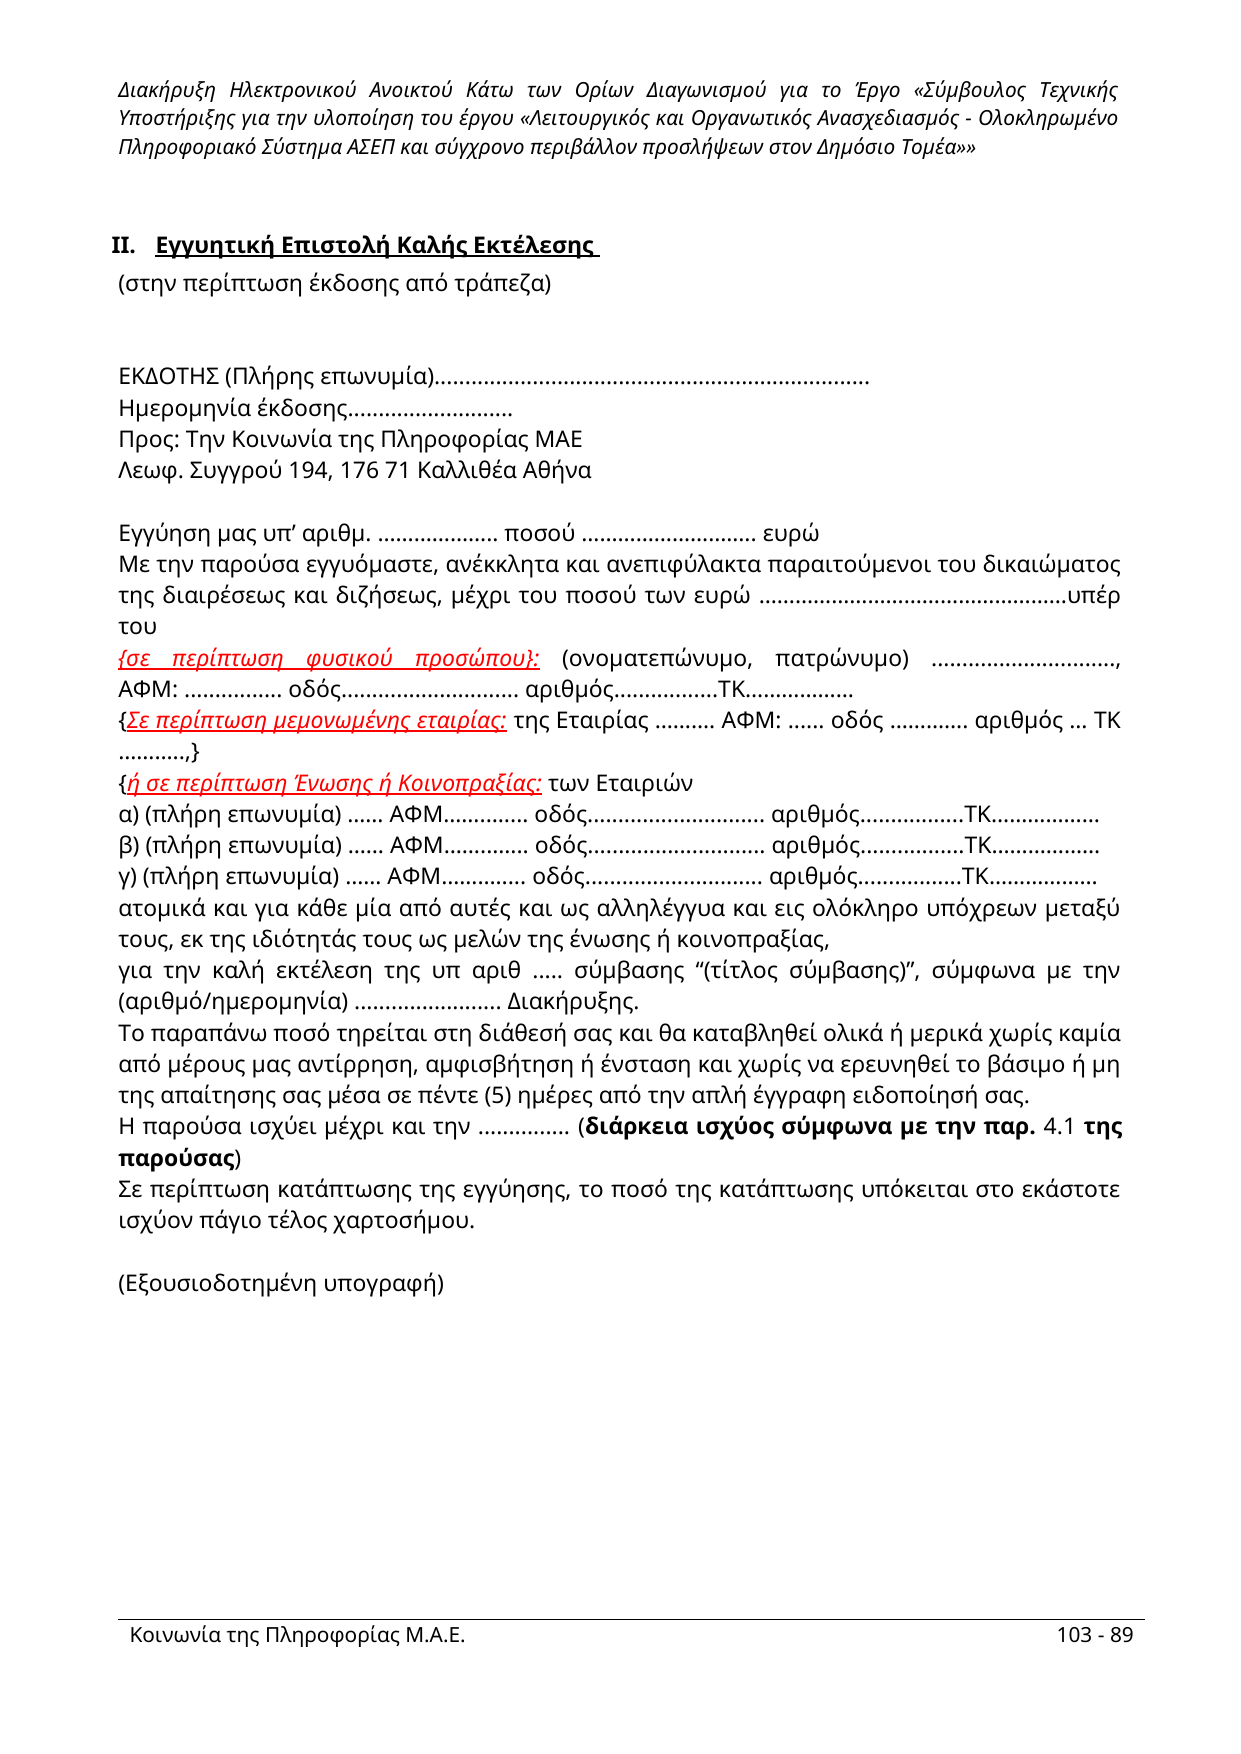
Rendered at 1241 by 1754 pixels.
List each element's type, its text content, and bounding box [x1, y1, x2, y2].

text για την καλή εκτέλεση της υπ αριθ ..... σύμβασης “(τίτλος σύμβασης)”, σύμφωνα με την (αριθμό/ημερομηνία) ........................ Διακήρυξης. [118, 954, 1122, 1017]
text Λεωφ. Συγγρού 194, 176 71 Καλλιθέα Αθήνα [118, 454, 1122, 485]
text {σε περίπτωση φυσικού προσώπου}: (ονοματεπώνυμο, πατρώνυμο) .............................., ΑΦΜ: ................ οδός............................. αριθμός.................ΤΚ……………… [118, 642, 1122, 704]
text ΕΚΔΟΤΗΣ (Πλήρης επωνυμία)....................................................................... [118, 360, 1122, 392]
text Ημερομηνία έκδοσης........................... [118, 392, 1122, 423]
text ατομικά και για κάθε μία από αυτές και ως αλληλέγγυα και εις ολόκληρο υπόχρεων μεταξύ τους, εκ της ιδιότητάς τους ως μελών της ένωσης ή κοινοπραξίας, [118, 892, 1122, 954]
text (Εξουσιοδοτημένη υπογραφή) [118, 1267, 1122, 1298]
text γ) (πλήρη επωνυμία) …… ΑΦΜ…….….... οδός............................. αριθμός.................ΤΚ……………… [118, 860, 1122, 892]
text (στην περίπτωση έκδοσης από τράπεζα) [118, 267, 1122, 298]
text Σε περίπτωση κατάπτωσης της εγγύησης, το ποσό της κατάπτωσης υπόκειται στο εκάστοτε ισχύον πάγιο τέλος χαρτοσήμου. [118, 1173, 1122, 1235]
text α) (πλήρη επωνυμία) …… ΑΦΜ…….….... οδός............................. αριθμός.................ΤΚ……………… [118, 798, 1122, 829]
text {ή σε περίπτωση Ένωσης ή Κοινοπραξίας: των Εταιριών [118, 767, 1122, 798]
text Με την παρούσα εγγυόμαστε, ανέκκλητα και ανεπιφύλακτα παραιτούμενοι του δικαιώματος της διαιρέσεως και διζήσεως, μέχρι του ποσού των ευρώ ……………………………………………υπέρ του [118, 548, 1122, 642]
list Εγγυητική Επιστολή Καλής Εκτέλεσης [136, 229, 1122, 260]
text Προς: Την Κοινωνία της Πληροφορίας ΜΑΕ [118, 423, 1122, 454]
text β) (πλήρη επωνυμία) …… ΑΦΜ…….….... οδός............................. αριθμός.................ΤΚ……………… [118, 829, 1122, 860]
text Η παρούσα ισχύει μέχρι και την ............... (διάρκεια ισχύος σύμφωνα με την παρ. 4.1 της παρούσας) [118, 1110, 1122, 1173]
text {Σε περίπτωση μεμονωμένης εταιρίας: της Εταιρίας ………. ΑΦΜ: ...... οδός …………. αριθμός … ΤΚ ………..,} [118, 704, 1122, 767]
text Εγγύηση μας υπ’ αριθμ. ……………….. ποσού ………………….……. ευρώ [118, 517, 1122, 548]
text Το παραπάνω ποσό τηρείται στη διάθεσή σας και θα καταβληθεί ολικά ή μερικά χωρίς καμία από μέρους μας αντίρρηση, αμφισβήτηση ή ένσταση και χωρίς να ερευνηθεί το βάσιμο ή μη της απαίτησης σας μέσα σε πέντε (5) ημέρες από την απλή έγγραφη ειδοποίησή σας. [118, 1017, 1122, 1110]
